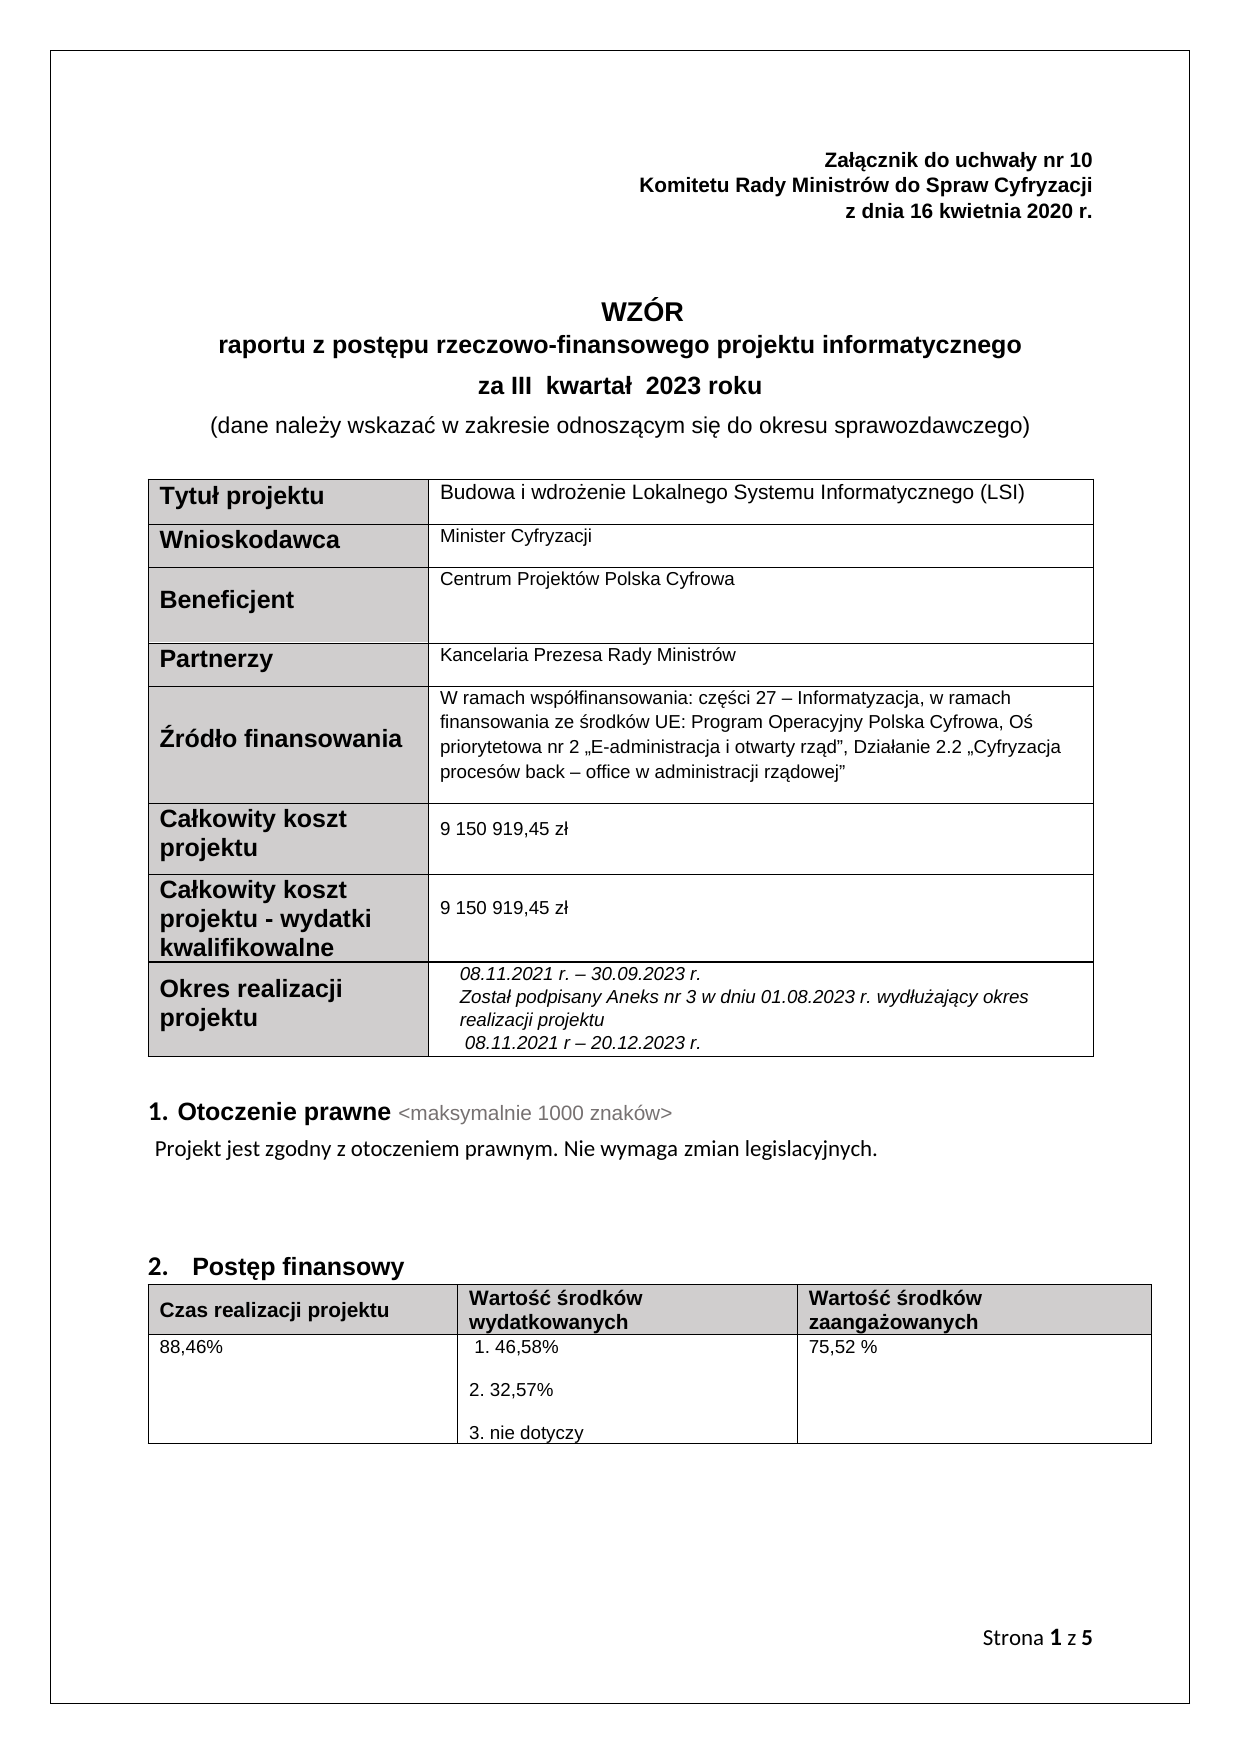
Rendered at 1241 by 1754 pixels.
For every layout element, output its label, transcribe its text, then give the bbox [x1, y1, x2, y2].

table_cell Partnerzy [149, 644, 428, 686]
table_header Wartość środków wydatkowanych [458, 1285, 797, 1334]
table_cell Kancelaria Prezesa Rady Ministrów [429, 644, 1093, 686]
subtitle za III kwartał 2023 roku [148, 371, 1093, 400]
text z dnia 16 kwietnia 2020 r. [148, 199, 1093, 223]
table_cell Źródło finansowania [149, 687, 428, 803]
table_cell Beneficjent [149, 568, 428, 642]
subtitle Otoczenie prawne <maksymalnie 1000 znaków> [148, 1094, 1063, 1127]
text WZÓR [148, 296, 1093, 327]
table_cell 88,46% [149, 1335, 457, 1443]
table_cell Wnioskodawca [149, 525, 428, 567]
subtitle Postęp finansowy [148, 1249, 1093, 1282]
table_header Budowa i wdrożenie Lokalnego Systemu Informatycznego (LSI) [429, 480, 1093, 524]
table_cell W ramach współfinansowania: części 27 – Informatyzacja, w ramach finansowania ze środków UE: Program Operacyjny Polska Cyfrowa, Oś priorytetowa nr 2 „E-administracja i otwarty rząd”, Działanie 2.2 „Cyfryzacja procesów back – office w administracji rządowej” [429, 687, 1093, 803]
table_header Tytuł projektu [149, 480, 428, 524]
table_cell Centrum Projektów Polska Cyfrowa [429, 568, 1093, 642]
table_cell Minister Cyfryzacji [429, 525, 1093, 567]
table_header Wartość środków zaangażowanych [798, 1285, 1151, 1334]
text Załącznik do uchwały nr 10 [148, 147, 1093, 171]
subtitle Projekt jest zgodny z otoczeniem prawnym. Nie wymaga zmian legislacyjnych. [148, 1134, 1093, 1162]
table_cell 9 150 919,45 zł [429, 875, 1093, 961]
table_cell Okres realizacji projektu [149, 963, 428, 1056]
table_cell Całkowity koszt projektu - wydatki kwalifikowalne [149, 875, 428, 961]
table_cell 1. 46,58% 2. 32,57% 3. nie dotyczy [458, 1335, 797, 1443]
table_cell 75,52 % [798, 1335, 1151, 1443]
table_cell 9 150 919,45 zł [429, 804, 1093, 874]
table_cell Całkowity koszt projektu [149, 804, 428, 874]
subtitle raportu z postępu rzeczowo-finansowego projektu informatycznego [148, 330, 1093, 359]
text (dane należy wskazać w zakresie odnoszącym się do okresu sprawozdawczego) [148, 412, 1093, 439]
text Komitetu Rady Ministrów do Spraw Cyfryzacji [148, 173, 1093, 197]
table_header Czas realizacji projektu [149, 1285, 457, 1334]
table_cell 08.11.2021 r. – 30.09.2023 r. Został podpisany Aneks nr 3 w dniu 01.08.2023 r. wydłużający okres realizacji projektu 08.11.2021 r – 20.12.2023 r. [429, 963, 1093, 1056]
